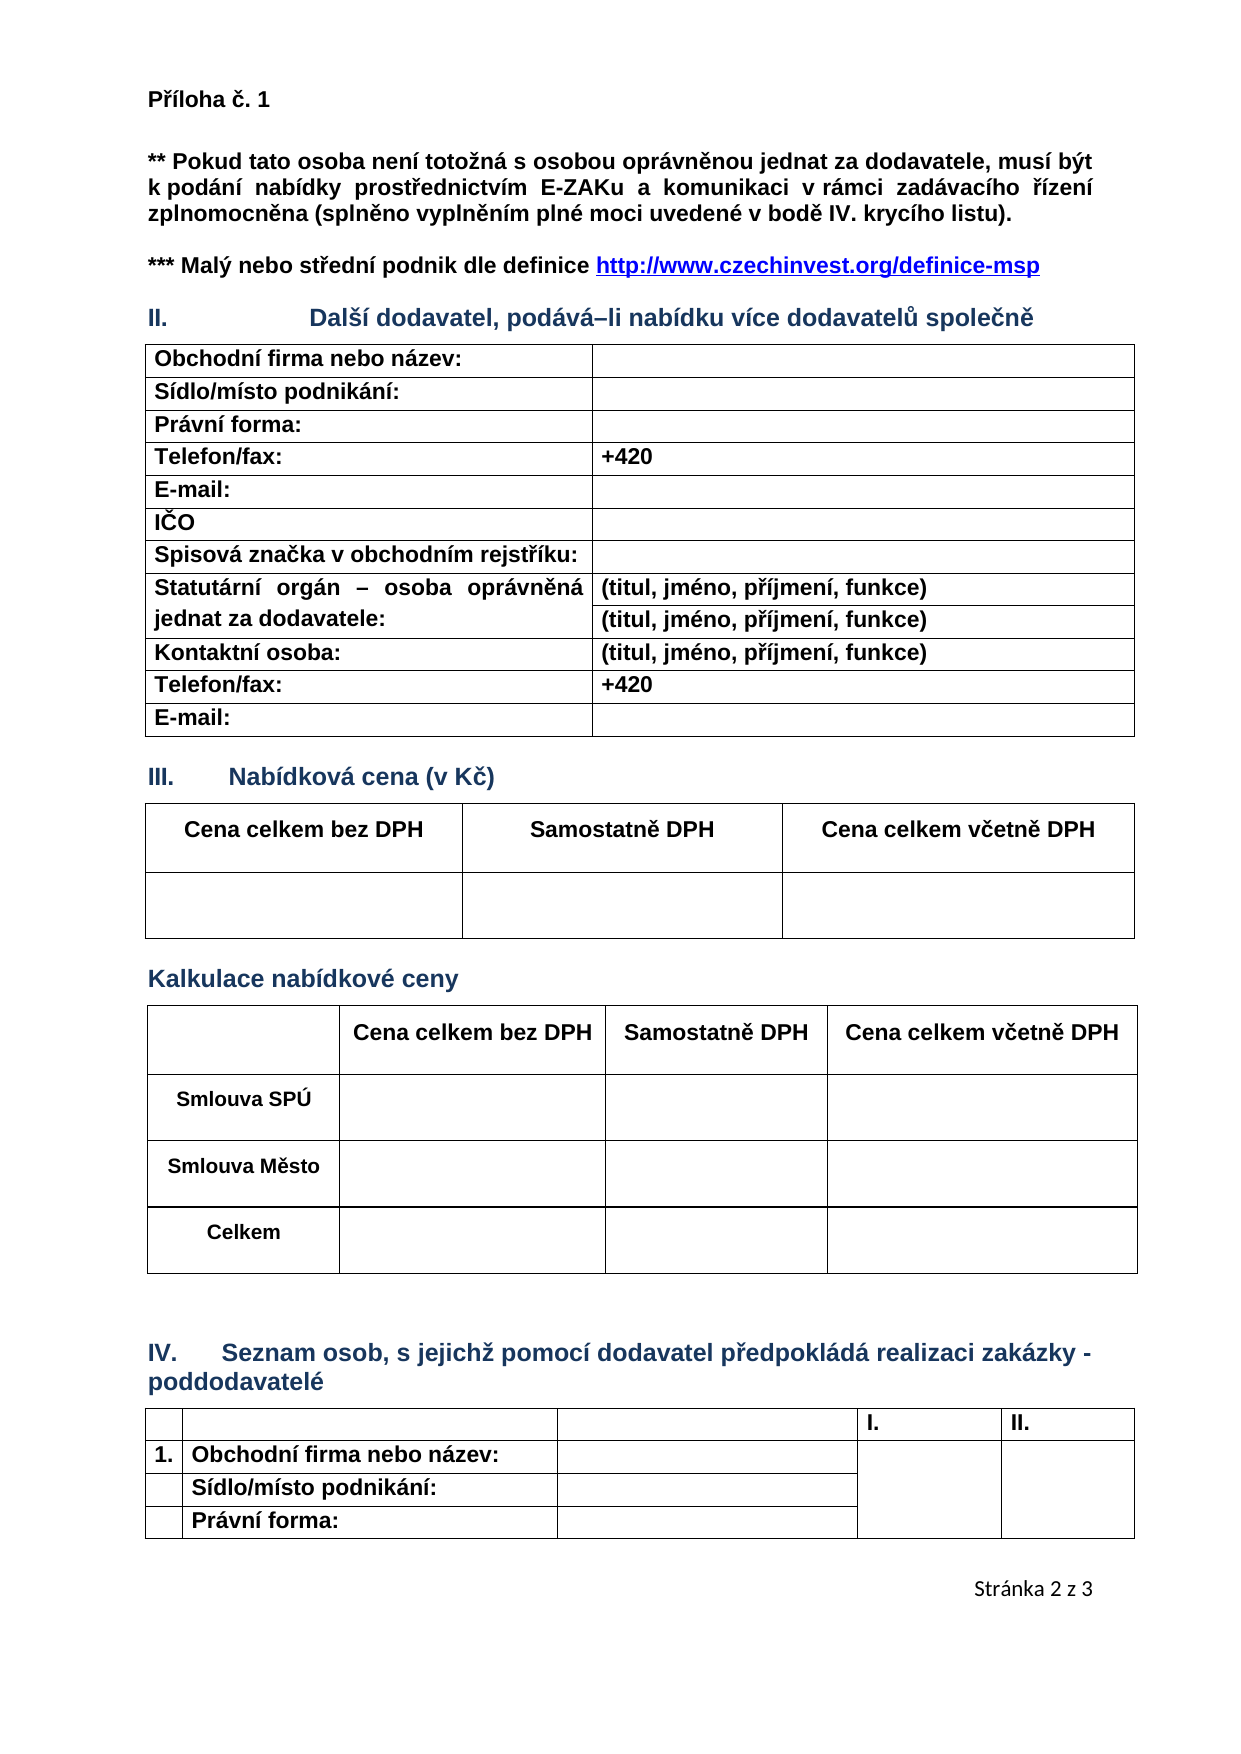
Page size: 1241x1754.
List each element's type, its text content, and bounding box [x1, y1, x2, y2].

table_cell [463, 873, 782, 938]
table_header [593, 345, 1134, 377]
table_cell +420 [593, 671, 1134, 703]
table_header Cena celkem bez DPH [146, 804, 462, 872]
text ** Pokud tato osoba není totožná s osobou oprávněnou jednat za dodavatele, musí být k podání nabídky prostřednictvím E-ZAKu a komunikaci v rámci zadávacího řízení zplnomocněna (splněno vyplněním plné moci uvedené v bodě IV. krycího listu). [148, 148, 1093, 227]
table_cell [1002, 1441, 1134, 1538]
table_cell Telefon/fax: [146, 671, 592, 703]
table_cell [340, 1208, 605, 1273]
table_cell +420 [593, 443, 1134, 475]
table_cell (titul, jméno, příjmení, funkce) [593, 639, 1134, 670]
table_header [183, 1409, 557, 1440]
table_cell [146, 1507, 182, 1538]
table_cell (titul, jméno, příjmení, funkce) [593, 574, 1134, 605]
table_header [146, 1409, 182, 1440]
table_cell [340, 1075, 605, 1140]
table_cell E-mail: [146, 476, 592, 507]
table_cell (titul, jméno, příjmení, funkce) [593, 606, 1134, 638]
table_header I. [858, 1409, 1001, 1440]
table_cell [828, 1208, 1137, 1273]
subtitle Kalkulace nabídkové ceny [148, 964, 1093, 992]
table_cell [606, 1141, 827, 1206]
table_cell Smlouva Město [148, 1141, 339, 1206]
table_header [558, 1409, 857, 1440]
table_cell [783, 873, 1134, 938]
table_cell Právní forma: [183, 1507, 557, 1538]
table_cell Obchodní firma nebo název: [183, 1441, 557, 1473]
subtitle Nabídková cena (v Kč) [148, 762, 1093, 790]
table_cell [606, 1208, 827, 1273]
table_cell Smlouva SPÚ [148, 1075, 339, 1140]
table_cell Statutární orgán – osoba oprávněná jednat za dodavatele: [146, 574, 592, 638]
table_cell Spisová značka v obchodním rejstříku: [146, 541, 592, 573]
table_header II. [1002, 1409, 1134, 1440]
table_cell [558, 1474, 857, 1506]
subtitle Další dodavatel, podává–li nabídku více dodavatelů společně [148, 303, 1093, 332]
table_cell IČO [146, 509, 592, 540]
table_cell Celkem [148, 1208, 339, 1273]
table_header [148, 1006, 339, 1074]
table_cell Právní forma: [146, 411, 592, 442]
table_cell 1. [146, 1441, 182, 1473]
table_header Cena celkem včetně DPH [783, 804, 1134, 872]
table_cell [593, 476, 1134, 507]
table_cell [828, 1075, 1137, 1140]
table_cell [593, 704, 1134, 736]
table_cell [146, 873, 462, 938]
table_cell [593, 378, 1134, 409]
table_cell [593, 541, 1134, 573]
table_header Cena celkem včetně DPH [828, 1006, 1137, 1074]
table_cell [146, 1474, 182, 1506]
table_header Cena celkem bez DPH [340, 1006, 605, 1074]
table_cell [593, 411, 1134, 442]
table_cell [558, 1507, 857, 1538]
table_cell [593, 509, 1134, 540]
table_header Samostatně DPH [463, 804, 782, 872]
subtitle Seznam osob, s jejichž pomocí dodavatel předpokládá realizaci zakázky - poddodavatelé [148, 1338, 1093, 1395]
table_cell [558, 1441, 857, 1473]
table_header Obchodní firma nebo název: [146, 345, 592, 377]
table_header Samostatně DPH [606, 1006, 827, 1074]
table_cell Sídlo/místo podnikání: [146, 378, 592, 409]
table_cell E-mail: [146, 704, 592, 736]
table_cell Telefon/fax: [146, 443, 592, 475]
table_cell [858, 1441, 1001, 1538]
table_cell [606, 1075, 827, 1140]
table_cell Kontaktní osoba: [146, 639, 592, 670]
table_cell [828, 1141, 1137, 1206]
table_cell Sídlo/místo podnikání: [183, 1474, 557, 1506]
table_cell [340, 1141, 605, 1206]
text *** Malý nebo střední podnik dle definice http://www.czechinvest.org/definice-msp [148, 252, 1093, 278]
